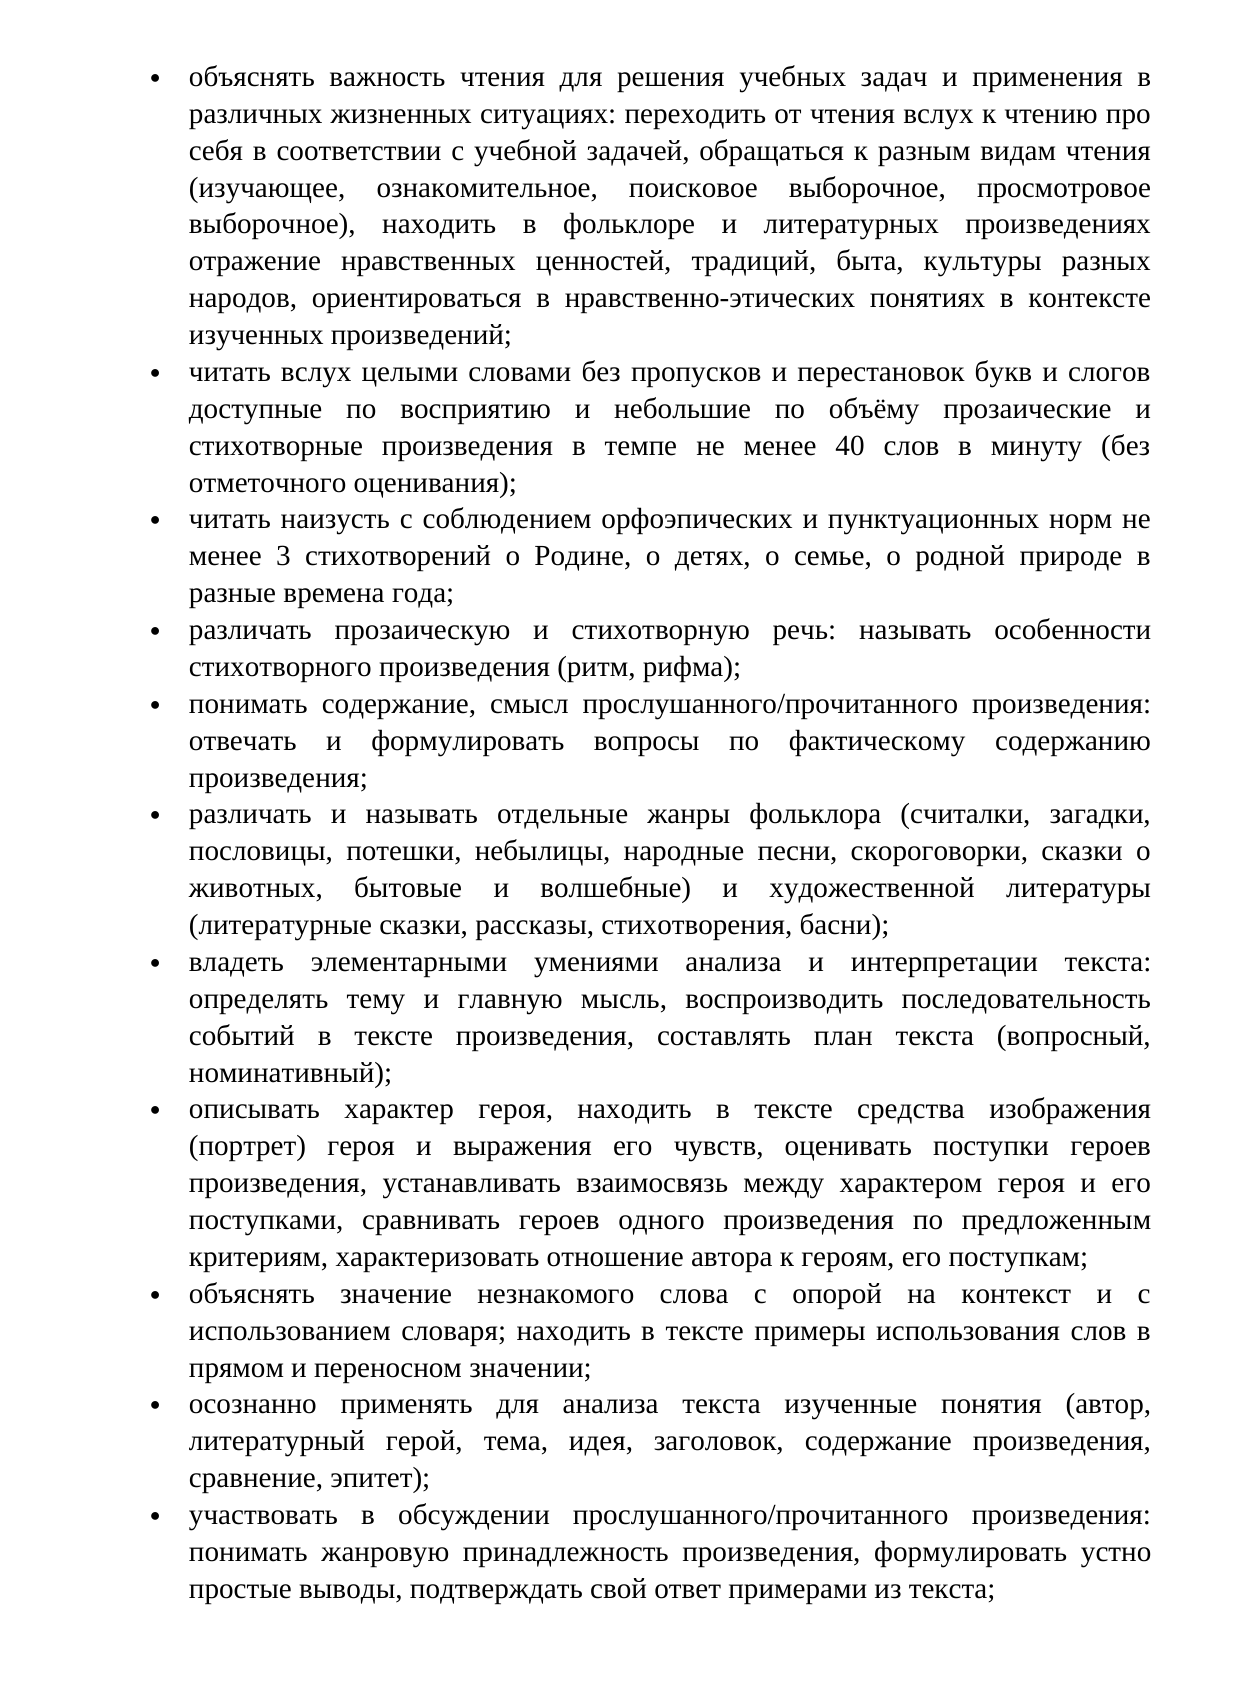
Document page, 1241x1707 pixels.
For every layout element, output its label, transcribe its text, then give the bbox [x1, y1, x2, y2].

list понимать содержание, смысл прослушанного/прочитанного произведения: отвечать и формулировать вопросы по фактическому содержанию произведения; [151, 686, 1152, 793]
list осознанно применять для анализа текста изученные понятия (автор, литературный герой, тема, идея, заголовок, содержание произведения, сравнение, эпитет); [151, 1387, 1152, 1494]
list владеть элементарными умениями анализа и интерпретации текста: определять тему и главную мысль, воспроизводить последовательность событий в тексте произведения, составлять план текста (вопросный, номинативный); [151, 944, 1152, 1088]
list объяснять значение незнакомого слова с опорой на контекст и с использованием словаря; находить в тексте примеры использования слов в прямом и переносном значении; [151, 1276, 1152, 1383]
list различать и называть отдельные жанры фольклора (считалки, загадки, пословицы, потешки, небылицы, народные песни, скороговорки, сказки о животных, бытовые и волшебные) и художественной литературы (литературные сказки, рассказы, стихотворения, басни); [151, 797, 1152, 941]
list описывать характер героя, находить в тексте средства изображения (портрет) героя и выражения его чувств, оценивать поступки героев произведения, устанавливать взаимосвязь между характером героя и его поступками, сравнивать героев одного произведения по предложенным критериям, характеризовать отношение автора к героям, его поступкам; [151, 1092, 1152, 1273]
list участвовать в обсуждении прослушанного/прочитанного произведения: понимать жанровую принадлежность произведения, формулировать устно простые выводы, подтверждать свой ответ примерами из текста; [151, 1497, 1152, 1604]
list читать вслух целыми словами без пропусков и перестановок букв и слогов доступные по восприятию и небольшие по объёму прозаические и стихотворные произведения в темпе не менее 40 слов в минуту (без отметочного оценивания); [151, 354, 1152, 498]
list различать прозаическую и стихотворную речь: называть особенности стихотворного произведения (ритм, рифма); [151, 612, 1152, 683]
list читать наизусть с соблюдением орфоэпических и пунктуационных норм не менее 3 стихотворений о Родине, о детях, о семье, о родной природе в разные времена года; [151, 502, 1152, 609]
list объяснять важность чтения для решения учебных задач и применения в различных жизненных ситуациях: переходить от чтения вслух к чтению про себя в соответствии с учебной задачей, обращаться к разным видам чтения (изучающее, ознакомительное, поисковое выборочное, просмотровое выборочное), находить в фольклоре и литературных произведениях отражение нравственных ценностей, традиций, быта, культуры разных народов, ориентироваться в нравственно-этических понятиях в контексте изученных произведений; [151, 59, 1152, 351]
